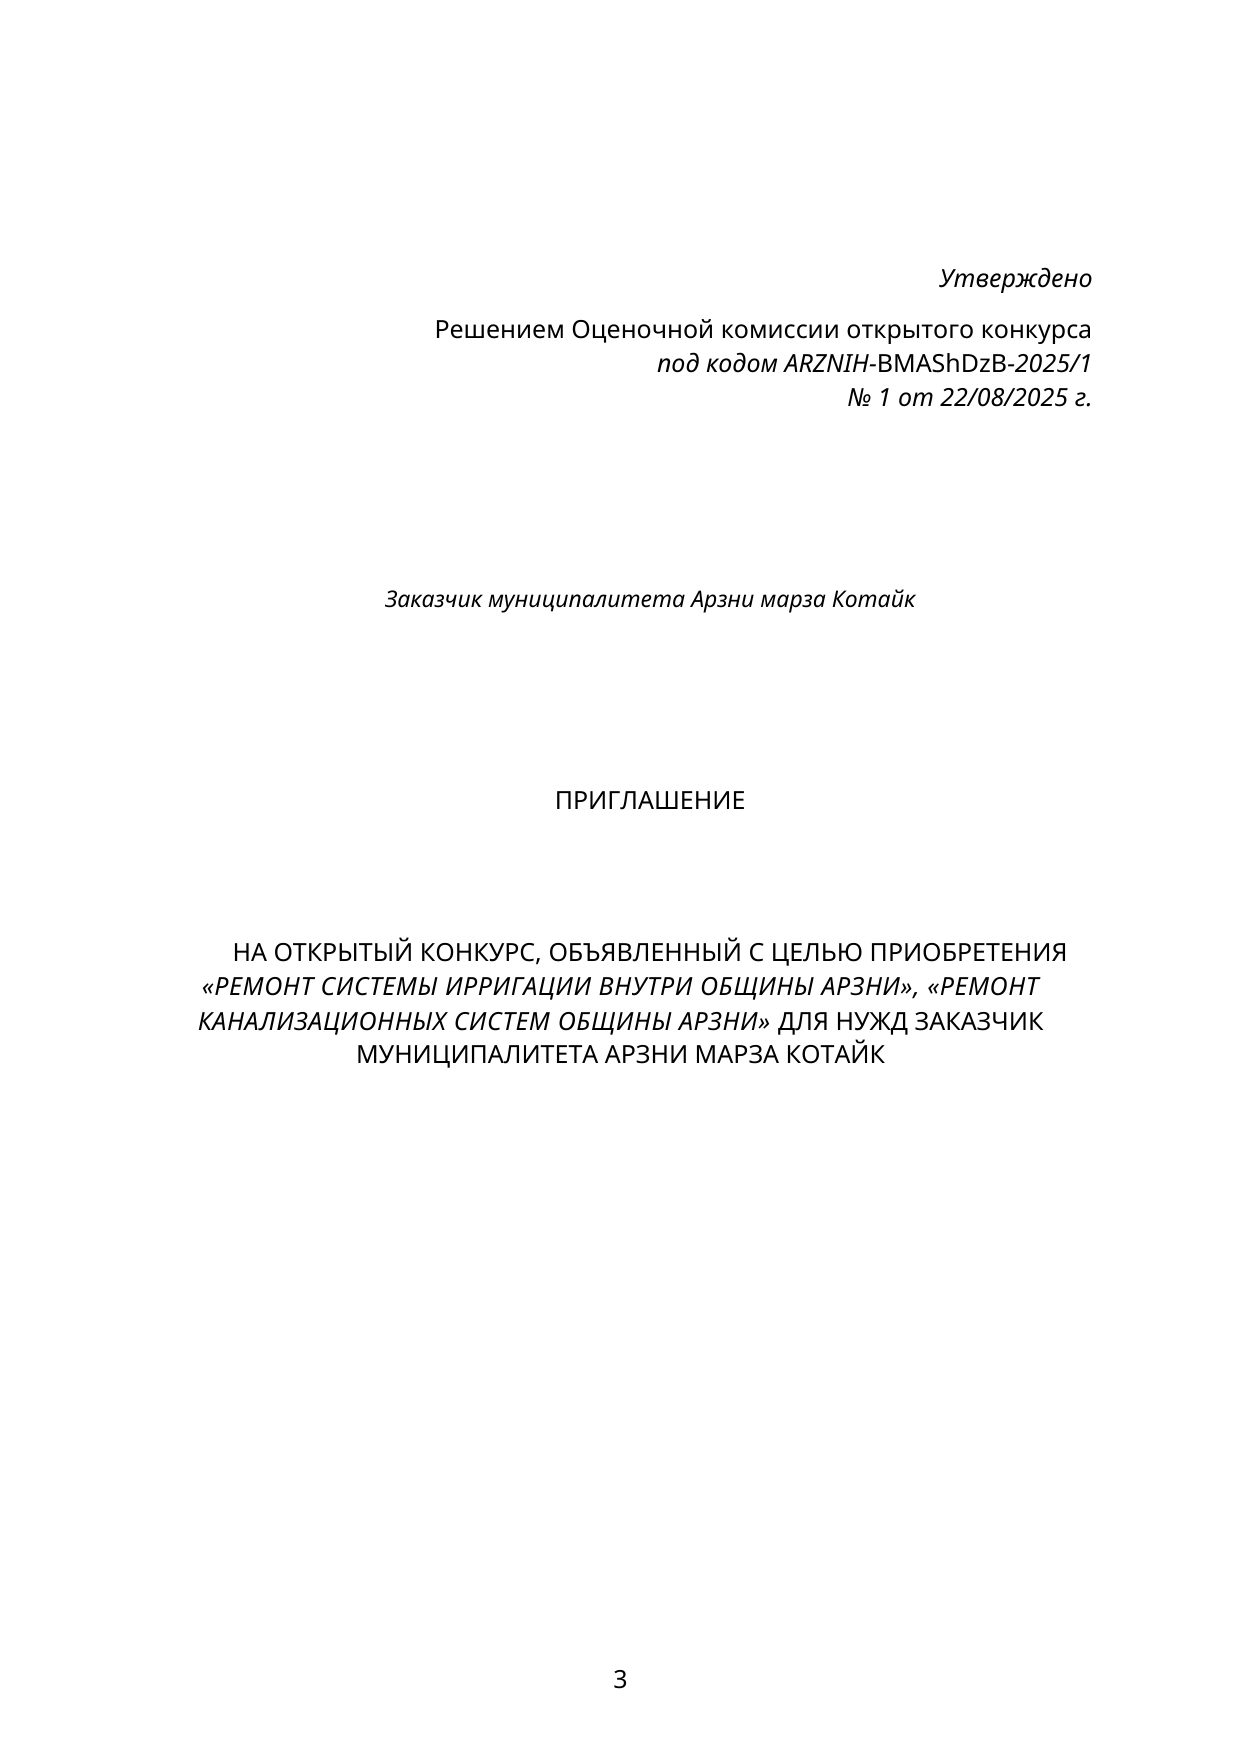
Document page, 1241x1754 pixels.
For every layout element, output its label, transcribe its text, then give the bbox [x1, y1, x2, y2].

text ПРИГЛАШЕНИЕ [148, 783, 1093, 817]
text Заказчик муниципалитета Арзни марза Котайк [148, 583, 1093, 614]
text Утверждено [148, 261, 1092, 295]
text НА ОТКРЫТЫЙ КОНКУРС, ОБЪЯВЛЕННЫЙ С ЦЕЛЬЮ ПРИОБРЕТЕНИЯ «РЕМОНТ СИСТЕМЫ ИРРИГАЦИИ ВНУТРИ ОБЩИНЫ АРЗНИ», «РЕМОНТ КАНАЛИЗАЦИОННЫХ СИСТЕМ ОБЩИНЫ АРЗНИ» ДЛЯ НУЖД ЗАКАЗЧИК МУНИЦИПАЛИТЕТА АРЗНИ МАРЗА КОТАЙК [148, 935, 1093, 1071]
text Решением Оценочной комиссии открытого конкурса под кодом ARZNIH-BMAShDzB-2025/1 № 1 от 22/08/2025 г. [148, 312, 1092, 414]
